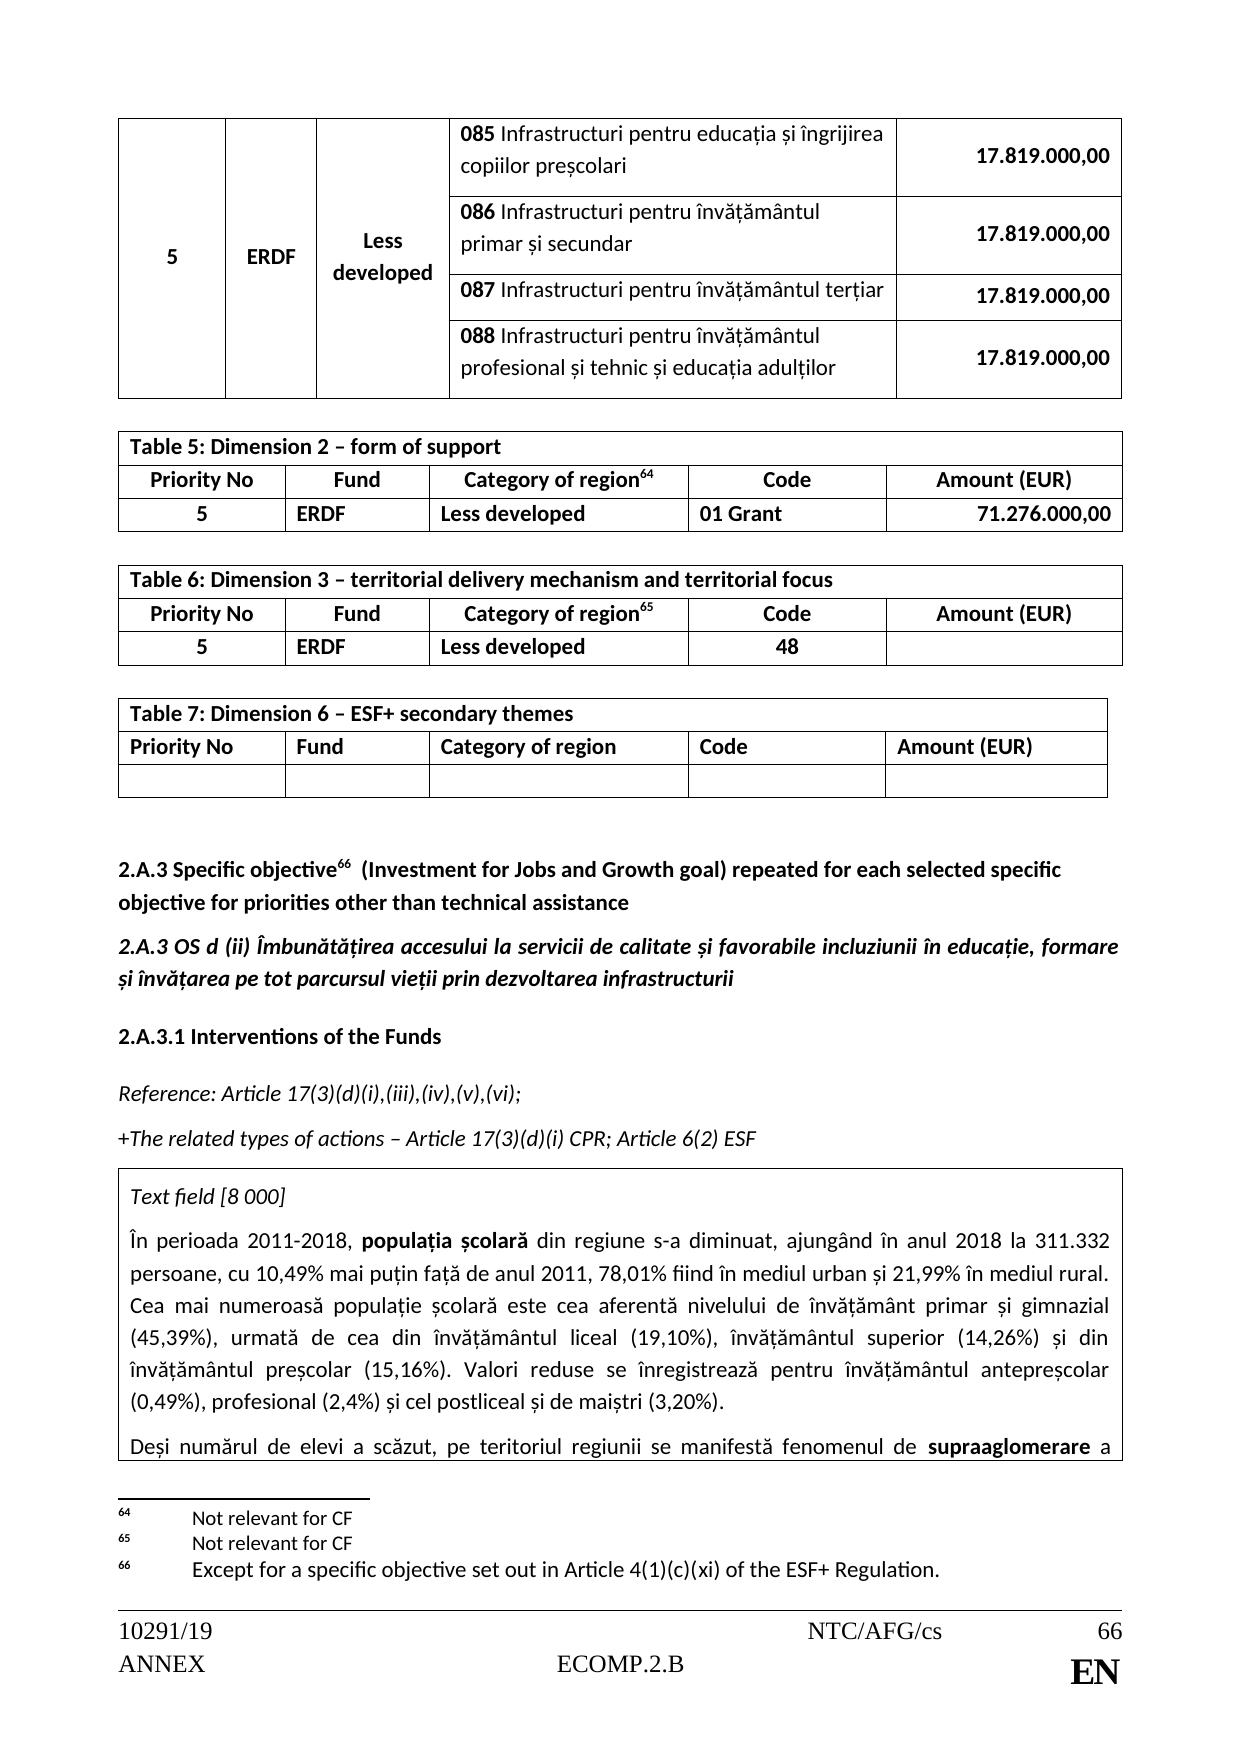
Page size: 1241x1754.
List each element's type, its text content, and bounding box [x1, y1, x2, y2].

table_cell Priority No [119, 466, 285, 498]
table_cell Fund [286, 466, 429, 498]
table_cell Code [689, 466, 886, 498]
table_cell ERDF [286, 499, 429, 531]
table_cell Less developed [430, 632, 688, 664]
table_cell ERDF [286, 632, 429, 664]
table_cell Less developed [430, 499, 688, 531]
table_cell 17.819.000,00 [897, 197, 1121, 274]
table_cell Category of region [430, 732, 688, 764]
table_cell [689, 765, 885, 797]
table_cell 5 [119, 632, 285, 664]
table_cell 71.276.000,00 [887, 499, 1122, 531]
table_cell Amount (EUR) [887, 599, 1122, 631]
text 2.A.3.1 Interventions of the Funds [118, 1022, 1122, 1050]
table_cell 087 Infrastructuri pentru învățământul terțiar [450, 275, 896, 320]
table_header Table 6: Dimension 3 – territorial delivery mechanism and territorial focus [119, 566, 1122, 598]
table_cell 5 [119, 499, 285, 531]
text 2.A.3 Specific objective (Investment for Jobs and Growth goal) repeated for each selected specific objective for priorities other than technical assistance [118, 856, 1122, 916]
subtitle 2.A.3 OS d (ii) Îmbunătățirea accesului la servicii de calitate și favorabile incluziunii în educație, formare și învățarea pe tot parcursul vieții prin dezvoltarea infrastructurii [118, 932, 1122, 993]
table_cell Code [689, 732, 885, 764]
table_cell ERDF [226, 119, 316, 398]
table_cell 088 Infrastructuri pentru învățământul profesional și tehnic și educația adulților [450, 321, 896, 398]
table_cell [886, 765, 1107, 797]
text The related types of actions – Article 17(3)(d)(i) CPR; Article 6(2) ESF+ [118, 1124, 1122, 1152]
table_cell Amount (EUR) [886, 732, 1107, 764]
table_cell Code [689, 599, 886, 631]
table_cell 086 Infrastructuri pentru învățământul primar și secundar [450, 197, 896, 274]
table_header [119, 1169, 1122, 1460]
table_cell Category of region [430, 466, 688, 498]
table_cell 17.819.000,00 [897, 275, 1121, 320]
table_cell 5 [119, 119, 225, 398]
table_cell [286, 765, 429, 797]
table_cell 17.819.000,00 [897, 321, 1121, 398]
table_cell Fund [286, 599, 429, 631]
text Reference: Article 17(3)(d)(i),(iii),(iv),(v),(vi); [118, 1079, 1122, 1107]
table_cell 01 Grant [689, 499, 886, 531]
table_header Table 7: Dimension 6 – ESF+ secondary themes [119, 699, 1107, 731]
table_cell 085 Infrastructuri pentru educația și îngrijirea copiilor preșcolari [450, 119, 896, 196]
table_header Table 5: Dimension 2 – form of support [119, 432, 1122, 464]
table_cell Category of region [430, 599, 688, 631]
table_cell [887, 632, 1122, 664]
table_cell 48 [689, 632, 886, 664]
table_cell Priority No [119, 599, 285, 631]
table_cell Less developed [317, 119, 449, 398]
table_cell [430, 765, 688, 797]
table_cell Priority No [119, 732, 285, 764]
table_cell Amount (EUR) [887, 466, 1122, 498]
table_cell Fund [286, 732, 429, 764]
table_cell [119, 765, 285, 797]
table_cell 17.819.000,00 [897, 119, 1121, 196]
